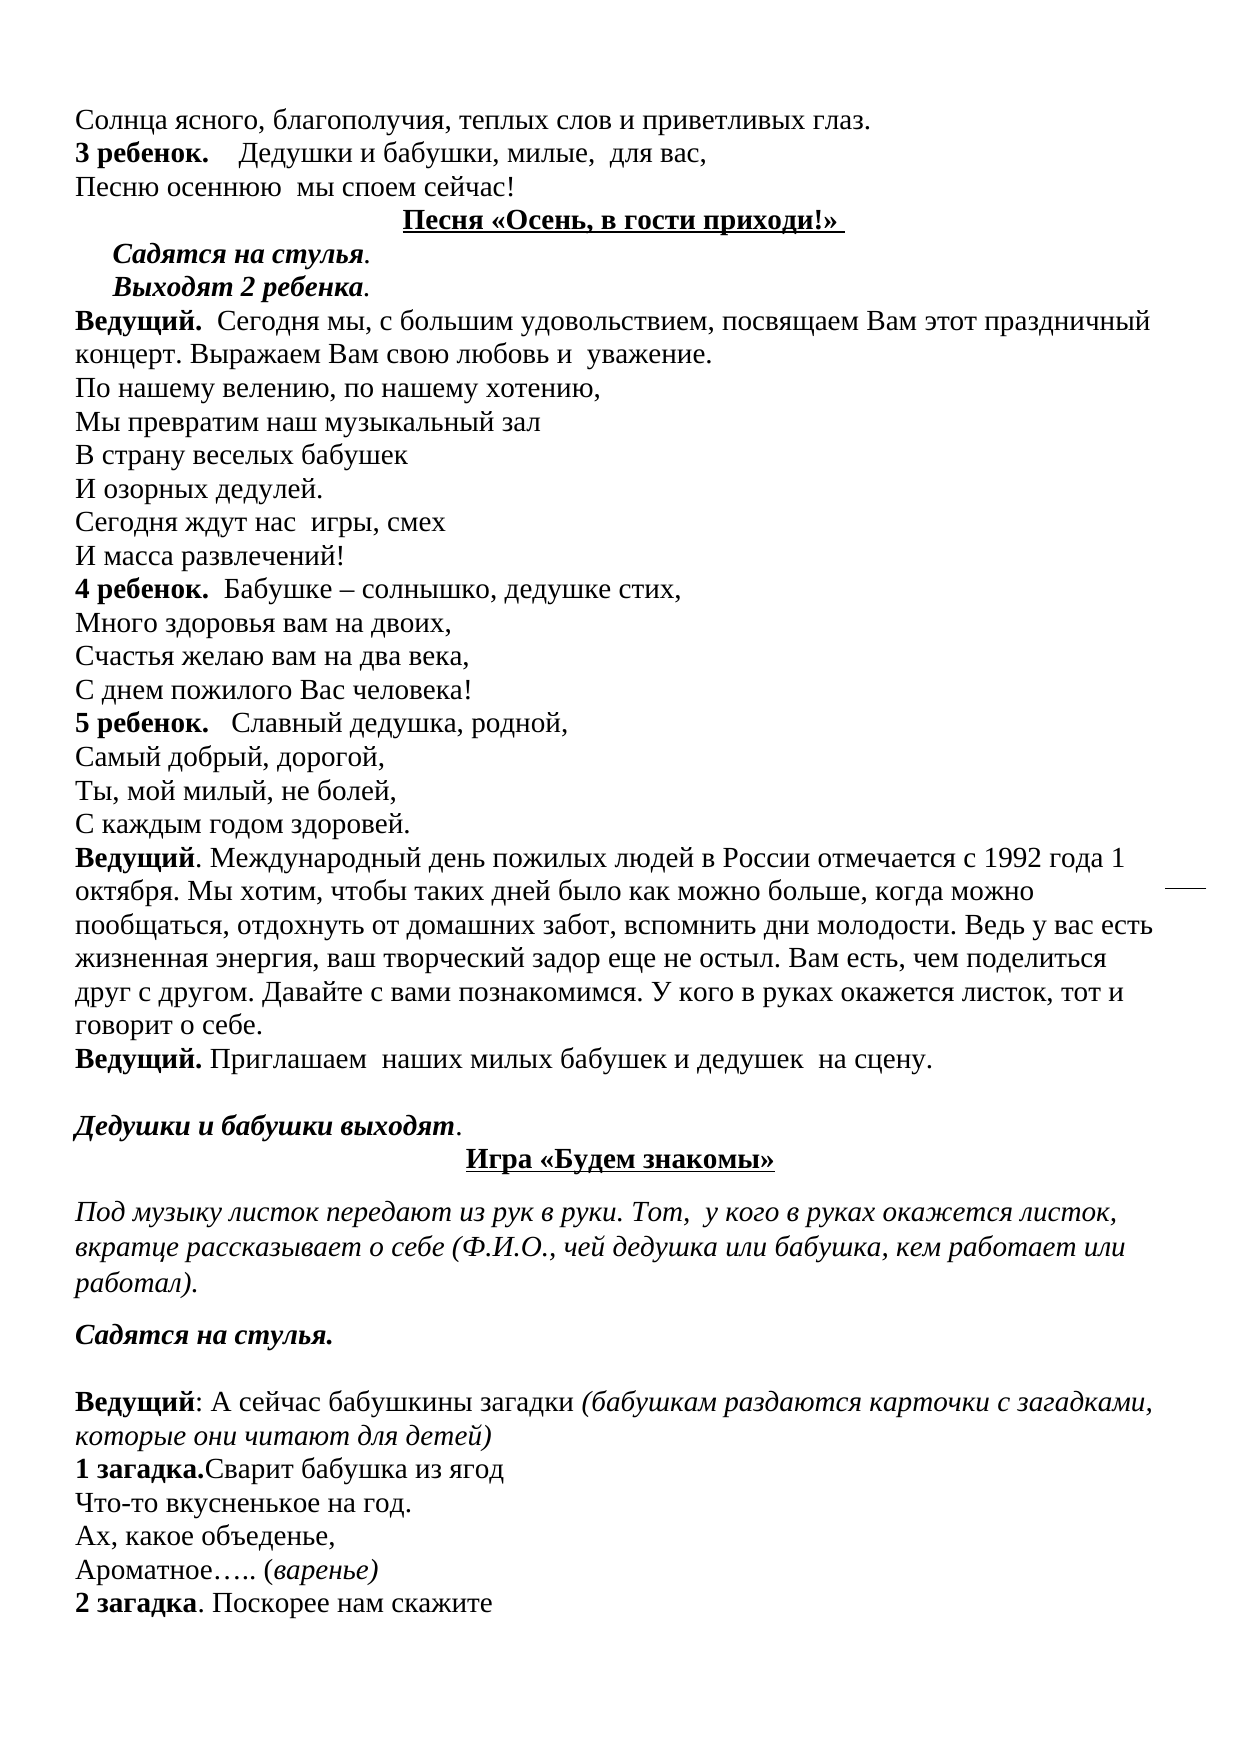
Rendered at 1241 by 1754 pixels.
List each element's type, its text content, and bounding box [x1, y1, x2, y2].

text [75, 102, 1165, 202]
text Ведущий. Сегодня мы, с большим удовольствием, посвящаем Вам этот праздничный концерт. Выражаем Вам свою любовь и уважение. По нашему велению, по нашему хотению, Мы превратим наш музыкальный зал В страну веселых бабушек И озорных дедулей. Сегодня ждут нас игры, смех И масса развлечений! 4 ребенок. Бабушке – солнышко, дедушке стих, Много здоровья вам на двоих, Счастья желаю вам на два века, С днем пожилого Вас человека! 5 ребенок. Славный дедушка, родной, Самый добрый, дорогой, Ты, мой милый, не болей, С каждым годом здоровей. Ведущий. Международный день пожилых людей в России отмечается с 1992 года 1 октября. Мы хотим, чтобы таких дней было как можно больше, когда можно пообщаться, отдохнуть от домашних забот, вспомнить дни молодости. Ведь у вас есть жизненная энергия, ваш творческий задор еще не остыл. Вам есть, чем поделиться друг с другом. Давайте с вами познакомимся. У кого в руках окажется листок, тот и говорит о себе. [75, 303, 1165, 1041]
text Дедушки и бабушки выходят. [75, 1108, 1165, 1142]
text Ведущий. Приглашаем наших милых бабушек и дедушек на сцену. [75, 1041, 1165, 1074]
text 2 загадка. Поскорее нам скажите [75, 1585, 1165, 1619]
text Под музыку листок передают из рук в руки. Тот, у кого в руках окажется листок, вкратце рассказывает о себе (Ф.И.О., чей дедушка или бабушка, кем работает или работал). [75, 1194, 1165, 1298]
text Песня «Осень, в гости приходи!» [75, 202, 1165, 236]
text Садятся на стулья. [112, 236, 1165, 269]
text Ах, какое объеденье, [75, 1518, 1165, 1552]
text Ароматное….. (варенье) [75, 1552, 1165, 1585]
text Садятся на стулья. [75, 1317, 1165, 1351]
text Что-то вкусненькое на год. [75, 1485, 1165, 1518]
text Ведущий: А сейчас бабушкины загадки (бабушкам раздаются карточки с загадками, которые они читают для детей) [75, 1384, 1165, 1451]
text Выходят 2 ребенка. [112, 269, 1165, 303]
text 1 загадка.Сварит бабушка из ягод [75, 1451, 1165, 1485]
text Игра «Будем знакомы» [75, 1142, 1165, 1175]
